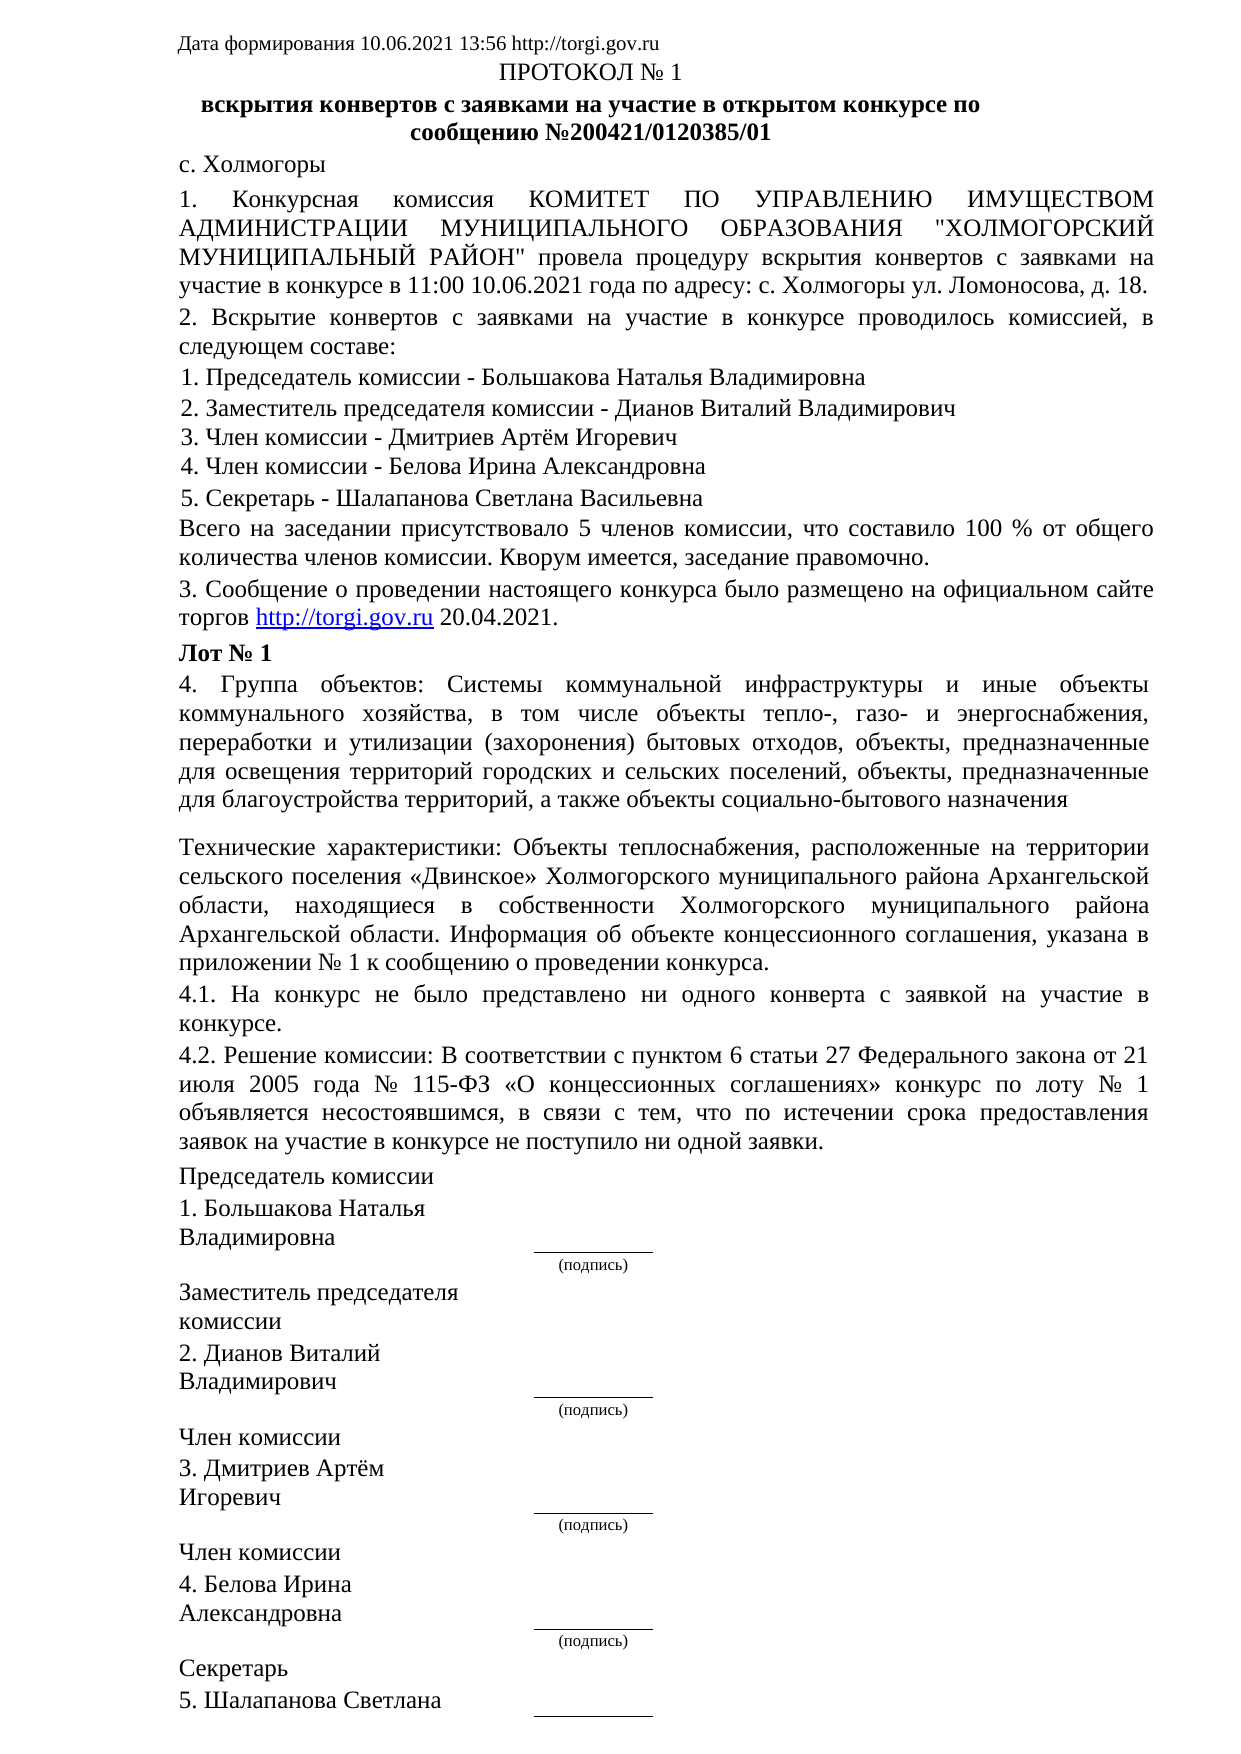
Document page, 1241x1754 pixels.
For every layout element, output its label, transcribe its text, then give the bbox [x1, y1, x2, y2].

table_cell [176, 181, 858, 634]
table_cell [176, 1158, 858, 1718]
table_header Дата формирования 10.06.2021 13:56 http://torgi.gov.ru [176, 30, 858, 181]
table_cell [176, 635, 858, 1158]
